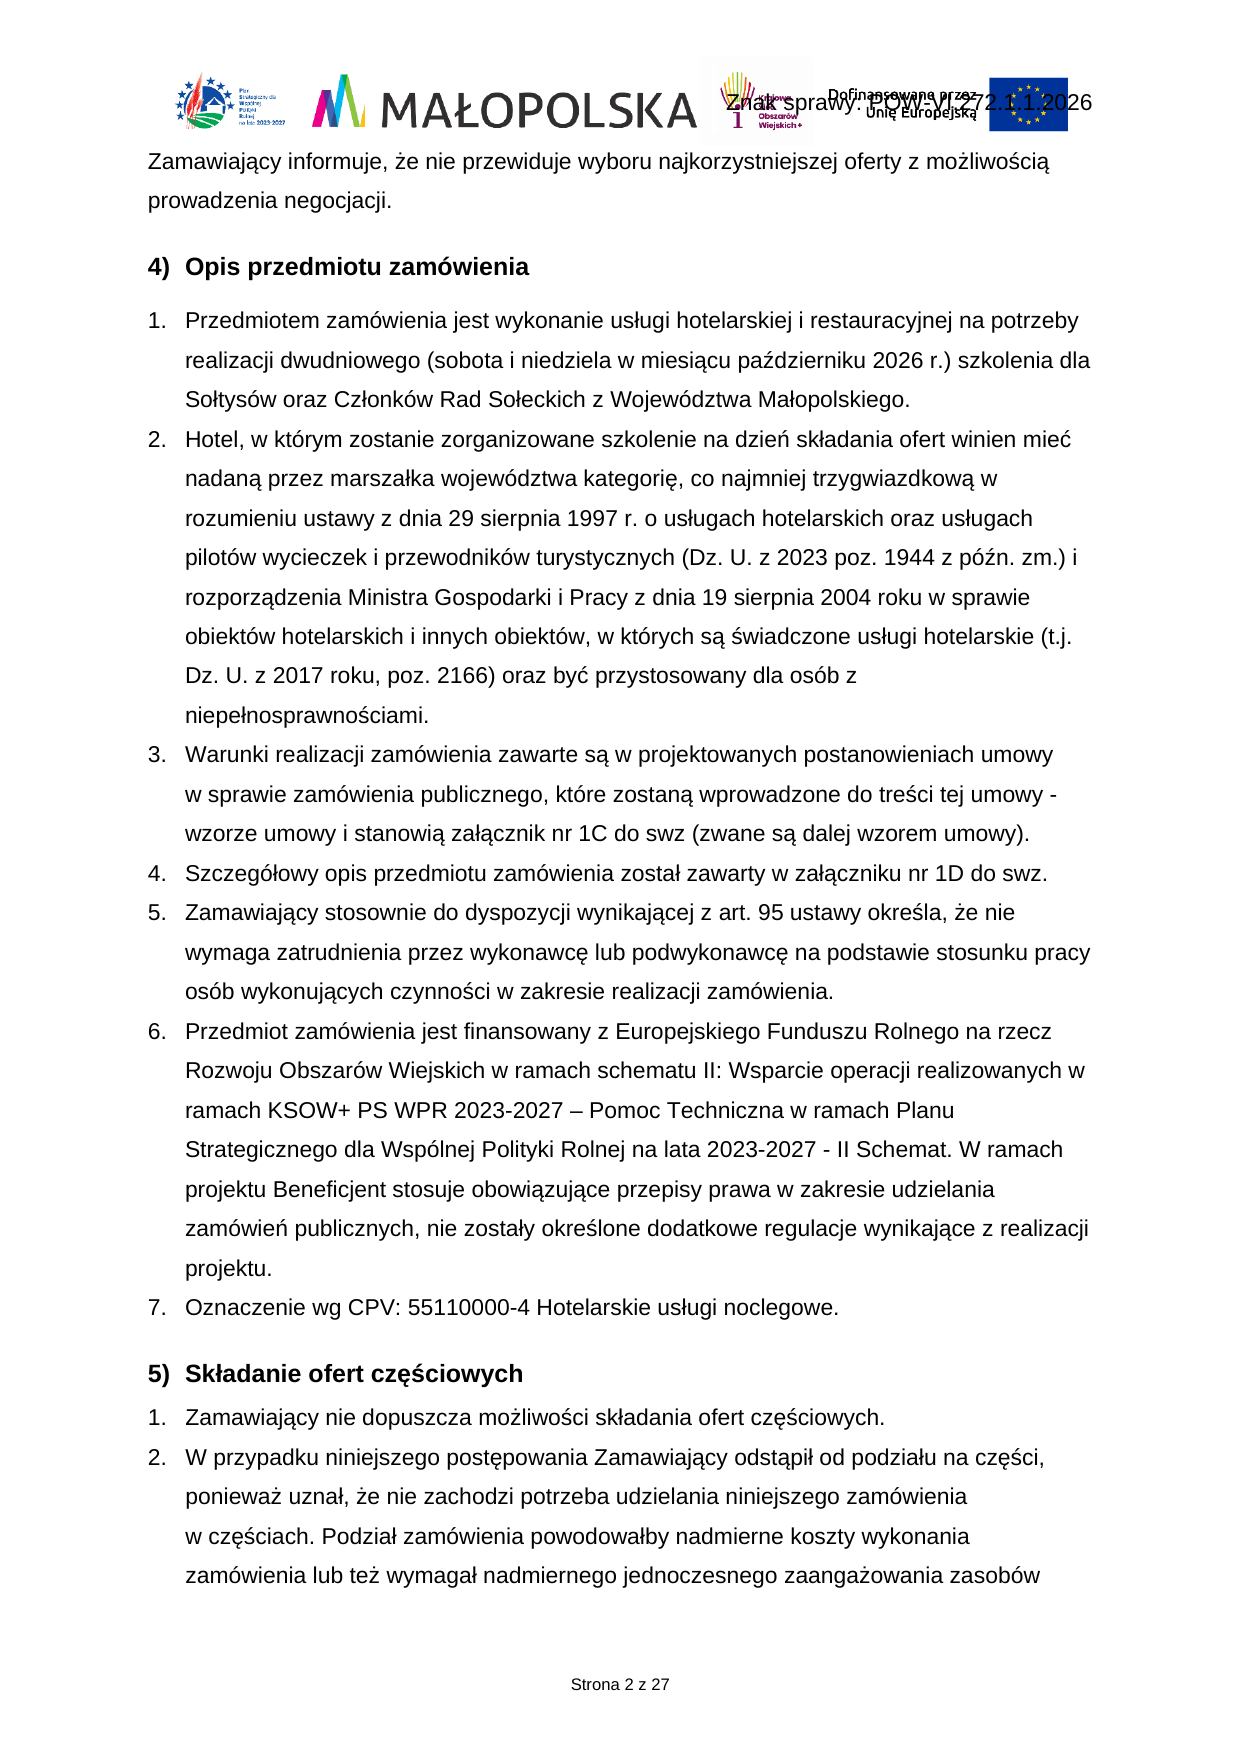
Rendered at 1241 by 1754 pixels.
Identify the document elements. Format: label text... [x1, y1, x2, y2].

list Oznaczenie wg CPV: 55110000-4 Hotelarskie usługi noclegowe. [148, 1294, 1093, 1321]
list Przedmiot zamówienia jest finansowany z Europejskiego Funduszu Rolnego na rzecz Rozwoju Obszarów Wiejskich w ramach schematu II: Wsparcie operacji realizowanych w ramach KSOW+ PS WPR 2023-2027 – Pomoc Techniczna w ramach Planu Strategicznego dla Wspólnej Polityki Rolnej na lata 2023-2027 - II Schemat. W ramach projektu Beneficjent stosuje obowiązujące przepisy prawa w zakresie udzielania zamówień publicznych, nie zostały określone dodatkowe regulacje wynikające z realizacji projektu. [148, 1018, 1093, 1281]
list Zamawiający nie dopuszcza możliwości składania ofert częściowych. [148, 1404, 1093, 1431]
list Przedmiotem zamówienia jest wykonanie usługi hotelarskiej i restauracyjnej na potrzeby realizacji dwudniowego (sobota i niedziela w miesiącu październiku 2026 r.) szkolenia dla Sołtysów oraz Członków Rad Sołeckich z Województwa Małopolskiego. [148, 307, 1093, 412]
subtitle Opis przedmiotu zamówienia [148, 252, 1093, 280]
subtitle Składanie ofert częściowych [148, 1359, 1093, 1387]
list Szczegółowy opis przedmiotu zamówienia został zawarty w załączniku nr 1D do swz. [148, 860, 1093, 886]
list Warunki realizacji zamówienia zawarte są w projektowanych postanowieniach umowy w sprawie zamówienia publicznego, które zostaną wprowadzone do treści tej umowy - wzorze umowy i stanowią załącznik nr 1C do swz (zwane są dalej wzorem umowy). [148, 741, 1093, 847]
picture [147, 57, 1093, 147]
list Hotel, w którym zostanie zorganizowane szkolenie na dzień składania ofert winien mieć nadaną przez marszałka województwa kategorię, co najmniej trzygwiazdkową w rozumieniu ustawy z dnia 29 sierpnia 1997 r. o usługach hotelarskich oraz usługach pilotów wycieczek i przewodników turystycznych (Dz. U. z 2023 poz. 1944 z późn. zm.) i rozporządzenia Ministra Gospodarki i Pracy z dnia 19 sierpnia 2004 roku w sprawie obiektów hotelarskich i innych obiektów, w których są świadczone usługi hotelarskie (t.j. Dz. U. z 2017 roku, poz. 2166) oraz być przystosowany dla osób z niepełnosprawnościami. [148, 426, 1093, 728]
list Zamawiający stosownie do dyspozycji wynikającej z art. 95 ustawy określa, że nie wymaga zatrudnienia przez wykonawcę lub podwykonawcę na podstawie stosunku pracy osób wykonujących czynności w zakresie realizacji zamówienia. [148, 899, 1093, 1005]
text Zamawiający informuje, że nie przewiduje wyboru najkorzystniejszej oferty z możliwością prowadzenia negocjacji. [148, 148, 1093, 213]
